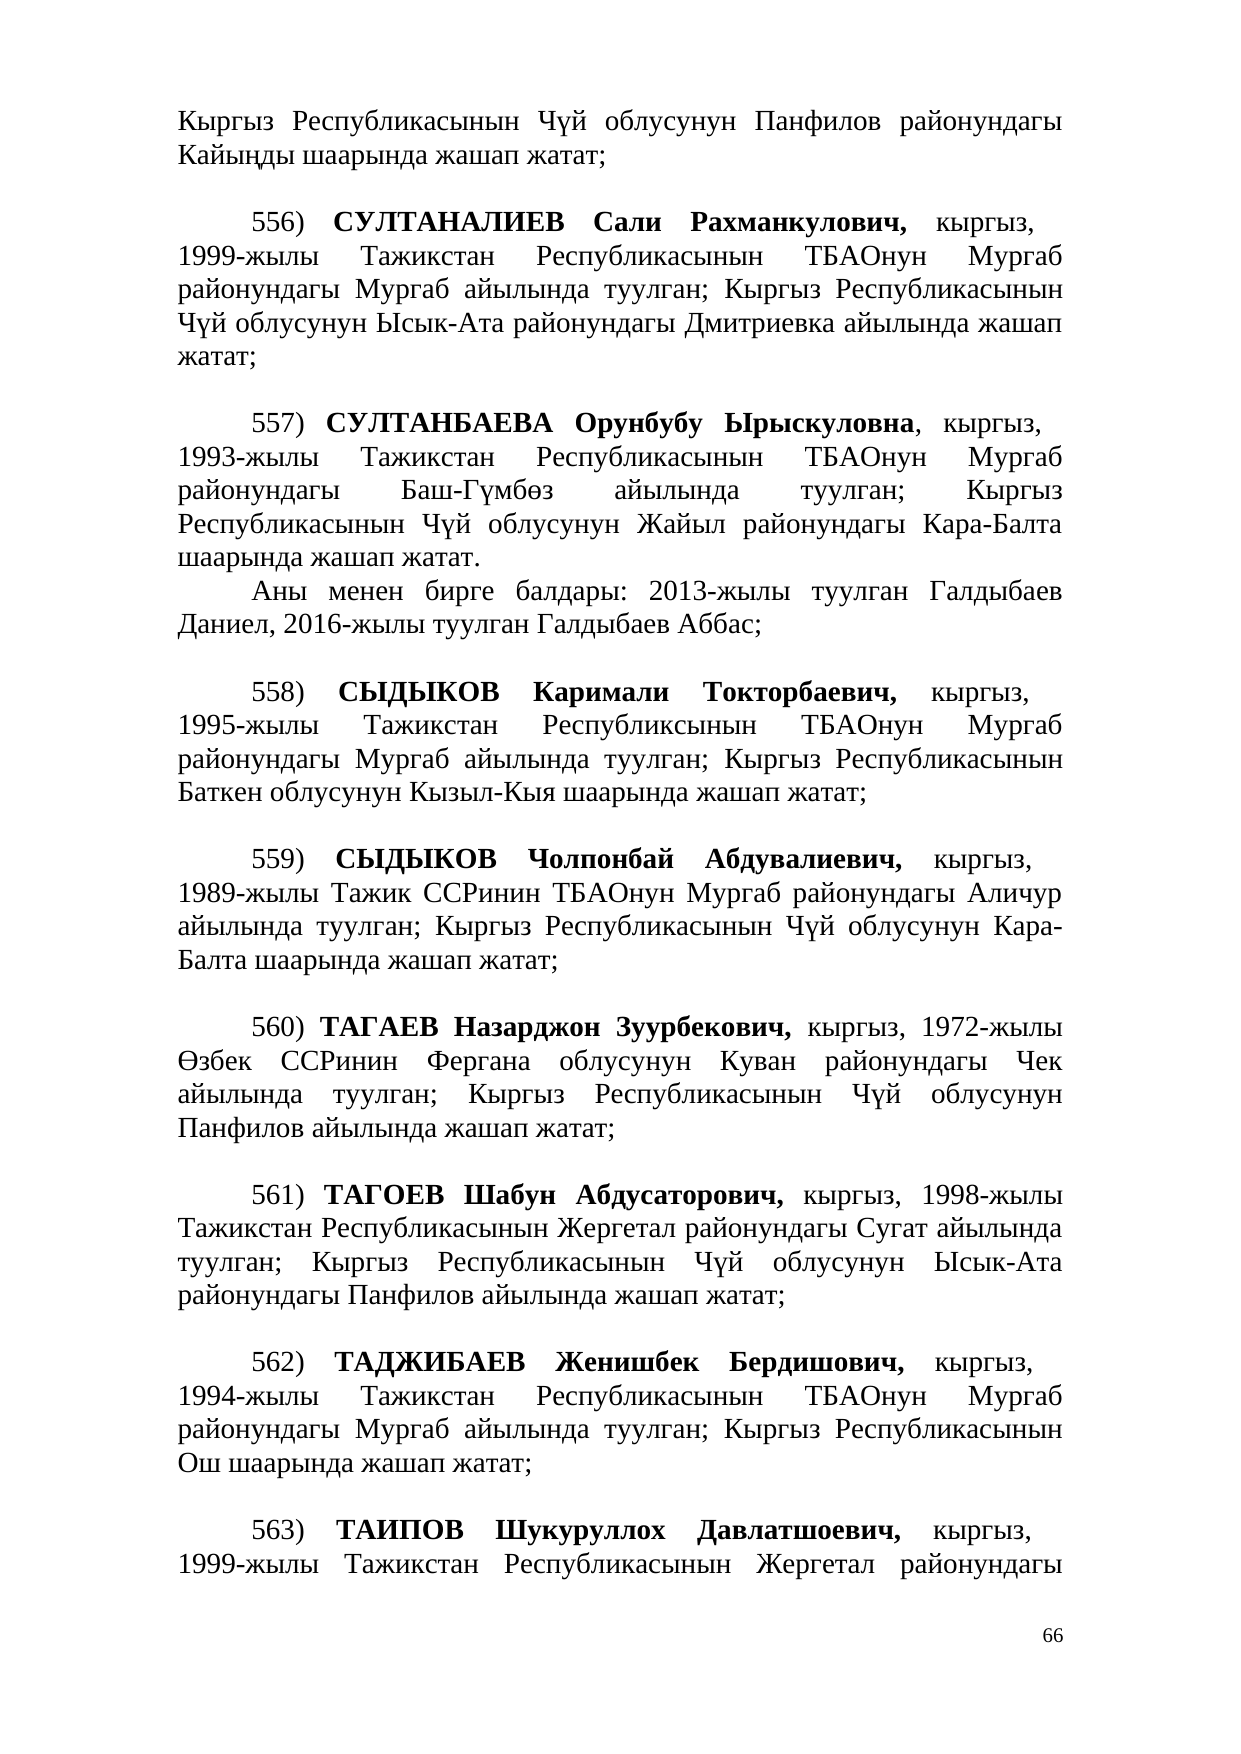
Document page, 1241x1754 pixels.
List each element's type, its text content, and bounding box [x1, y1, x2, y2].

list 558) СЫДЫКОВ Каримали Токторбаевич, кыргыз, 1995-жылы Тажикстан Республиксынын ТБАОнун Мургаб районундагы Мургаб айылында туулган; Кыргыз Республикасынын Баткен облусунун Кызыл-Кыя шаарында жашап жатат; [177, 674, 1063, 808]
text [177, 1512, 1063, 1579]
text Аны менен бирге балдары: 2013-жылы туулган Галдыбаев Даниел, 2016-жылы туулган Галдыбаев Аббас; [177, 573, 1063, 640]
text 562) ТАДЖИБАЕВ Женишбек Бердишович, кыргыз, 1994-жылы Тажикстан Республикасынын ТБАОнун Мургаб районундагы Мургаб айылында туулган; Кыргыз Республикасынын Ош шаарында жашап жатат; [177, 1344, 1063, 1479]
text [177, 103, 1063, 171]
text 561) ТАГОЕВ Шабун Абдусаторович, кыргыз, 1998-жылы Тажикстан Республикасынын Жергетал районундагы Сугат айылында туулган; Кыргыз Республикасынын Чүй облусунун Ысык-Ата районундагы Панфилов айылында жашап жатат; [177, 1177, 1063, 1311]
list 556) СУЛТАНАЛИЕВ Сали Рахманкулович, кыргыз, 1999-жылы Тажикстан Республикасынын ТБАОнун Мургаб районундагы Мургаб айылында туулган; Кыргыз Республикасынын Чүй облусунун Ысык-Ата районундагы Дмитриевка айылында жашап жатат; [177, 204, 1063, 372]
list 559) СЫДЫКОВ Чолпонбай Абдувалиевич, кыргыз, 1989-жылы Тажик ССРинин ТБАОнун Мургаб районундагы Аличур айылында туулган; Кыргыз Республикасынын Чүй облусунун Кара-Балта шаарында жашап жатат; [177, 841, 1063, 976]
text 557) СУЛТАНБАЕВА Орунбубу Ырыскуловна, кыргыз, 1993-жылы Тажикстан Республикасынын ТБАОнун Мургаб районундагы Баш-Гүмбөз айылында туулган; Кыргыз Республикасынын Чүй облусунун Жайыл районундагы Кара-Балта шаарында жашап жатат. [177, 405, 1063, 573]
list 560) ТАГАЕВ Назарджон Зуурбекович, кыргыз, 1972-жылы Өзбек ССРинин Фергана облусунун Куван районундагы Чек айылында туулган; Кыргыз Республикасынын Чүй облусунун Панфилов айылында жашап жатат; [177, 1009, 1063, 1143]
